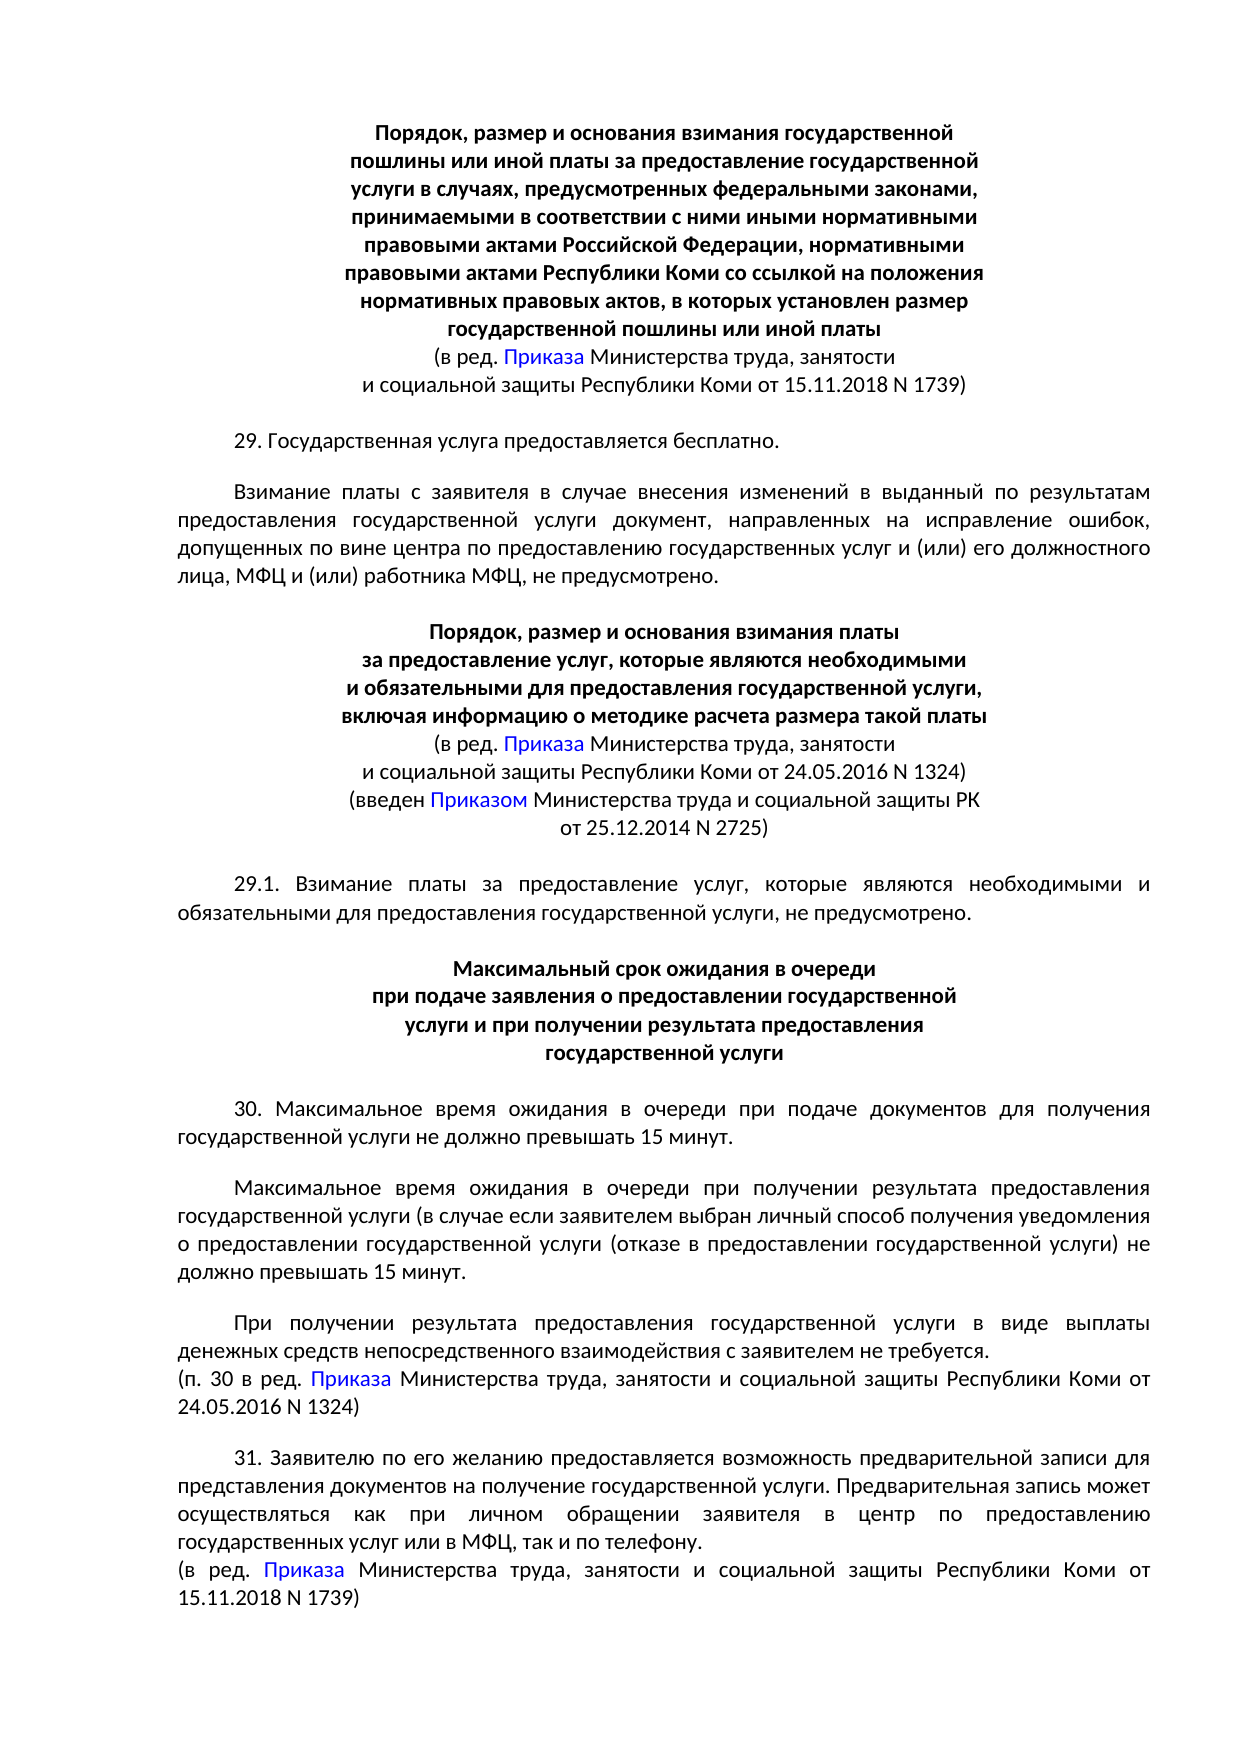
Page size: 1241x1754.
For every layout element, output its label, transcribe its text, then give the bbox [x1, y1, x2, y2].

text Максимальное время ожидания в очереди при получении результата предоставления государственной услуги (в случае если заявителем выбран личный способ получения уведомления о предоставлении государственной услуги (отказе в предоставлении государственной услуги) не должно превышать 15 минут. [177, 1173, 1152, 1285]
text (п. 30 в ред. Приказа Министерства труда, занятости и социальной защиты Республики Коми от 24.05.2016 N 1324) [177, 1364, 1152, 1420]
title нормативных правовых актов, в которых установлен размер [177, 286, 1152, 314]
title государственной услуги [177, 1038, 1152, 1066]
title Порядок, размер и основания взимания платы [177, 617, 1152, 645]
title принимаемыми в соответствии с ними иными нормативными [177, 202, 1152, 230]
title Максимальный срок ожидания в очереди [177, 954, 1152, 982]
title правовыми актами Республики Коми со ссылкой на положения [177, 258, 1152, 286]
title за предоставление услуг, которые являются необходимыми [177, 645, 1152, 673]
title включая информацию о методике расчета размера такой платы [177, 701, 1152, 729]
text (в ред. Приказа Министерства труда, занятости [177, 342, 1152, 370]
title государственной пошлины или иной платы [177, 314, 1152, 342]
title услуги и при получении результата предоставления [177, 1010, 1152, 1038]
text (в ред. Приказа Министерства труда, занятости [177, 729, 1152, 757]
text Взимание платы с заявителя в случае внесения изменений в выданный по результатам предоставления государственной услуги документ, направленных на исправление ошибок, допущенных по вине центра по предоставлению государственных услуг и (или) его должностного лица, МФЦ и (или) работника МФЦ, не предусмотрено. [177, 477, 1152, 589]
text от 25.12.2014 N 2725) [177, 813, 1152, 842]
text (введен Приказом Министерства труда и социальной защиты РК [177, 786, 1152, 813]
text 30. Максимальное время ожидания в очереди при подаче документов для получения государственной услуги не должно превышать 15 минут. [177, 1094, 1152, 1150]
text и социальной защиты Республики Коми от 24.05.2016 N 1324) [177, 757, 1152, 786]
title услуги в случаях, предусмотренных федеральными законами, [177, 174, 1152, 202]
text 31. Заявителю по его желанию предоставляется возможность предварительной записи для представления документов на получение государственной услуги. Предварительная запись может осуществляться как при личном обращении заявителя в центр по предоставлению государственных услуг или в МФЦ, так и по телефону. [177, 1443, 1152, 1555]
text (в ред. Приказа Министерства труда, занятости и социальной защиты Республики Коми от 15.11.2018 N 1739) [177, 1555, 1152, 1611]
text и социальной защиты Республики Коми от 15.11.2018 N 1739) [177, 370, 1152, 398]
title и обязательными для предоставления государственной услуги, [177, 673, 1152, 701]
title при подаче заявления о предоставлении государственной [177, 982, 1152, 1010]
title пошлины или иной платы за предоставление государственной [177, 146, 1152, 174]
text При получении результата предоставления государственной услуги в виде выплаты денежных средств непосредственного взаимодействия с заявителем не требуется. [177, 1308, 1152, 1364]
title правовыми актами Российской Федерации, нормативными [177, 230, 1152, 258]
text 29.1. Взимание платы за предоставление услуг, которые являются необходимыми и обязательными для предоставления государственной услуги, не предусмотрено. [177, 869, 1152, 926]
title Порядок, размер и основания взимания государственной [177, 118, 1152, 146]
text 29. Государственная услуга предоставляется бесплатно. [177, 426, 1152, 454]
